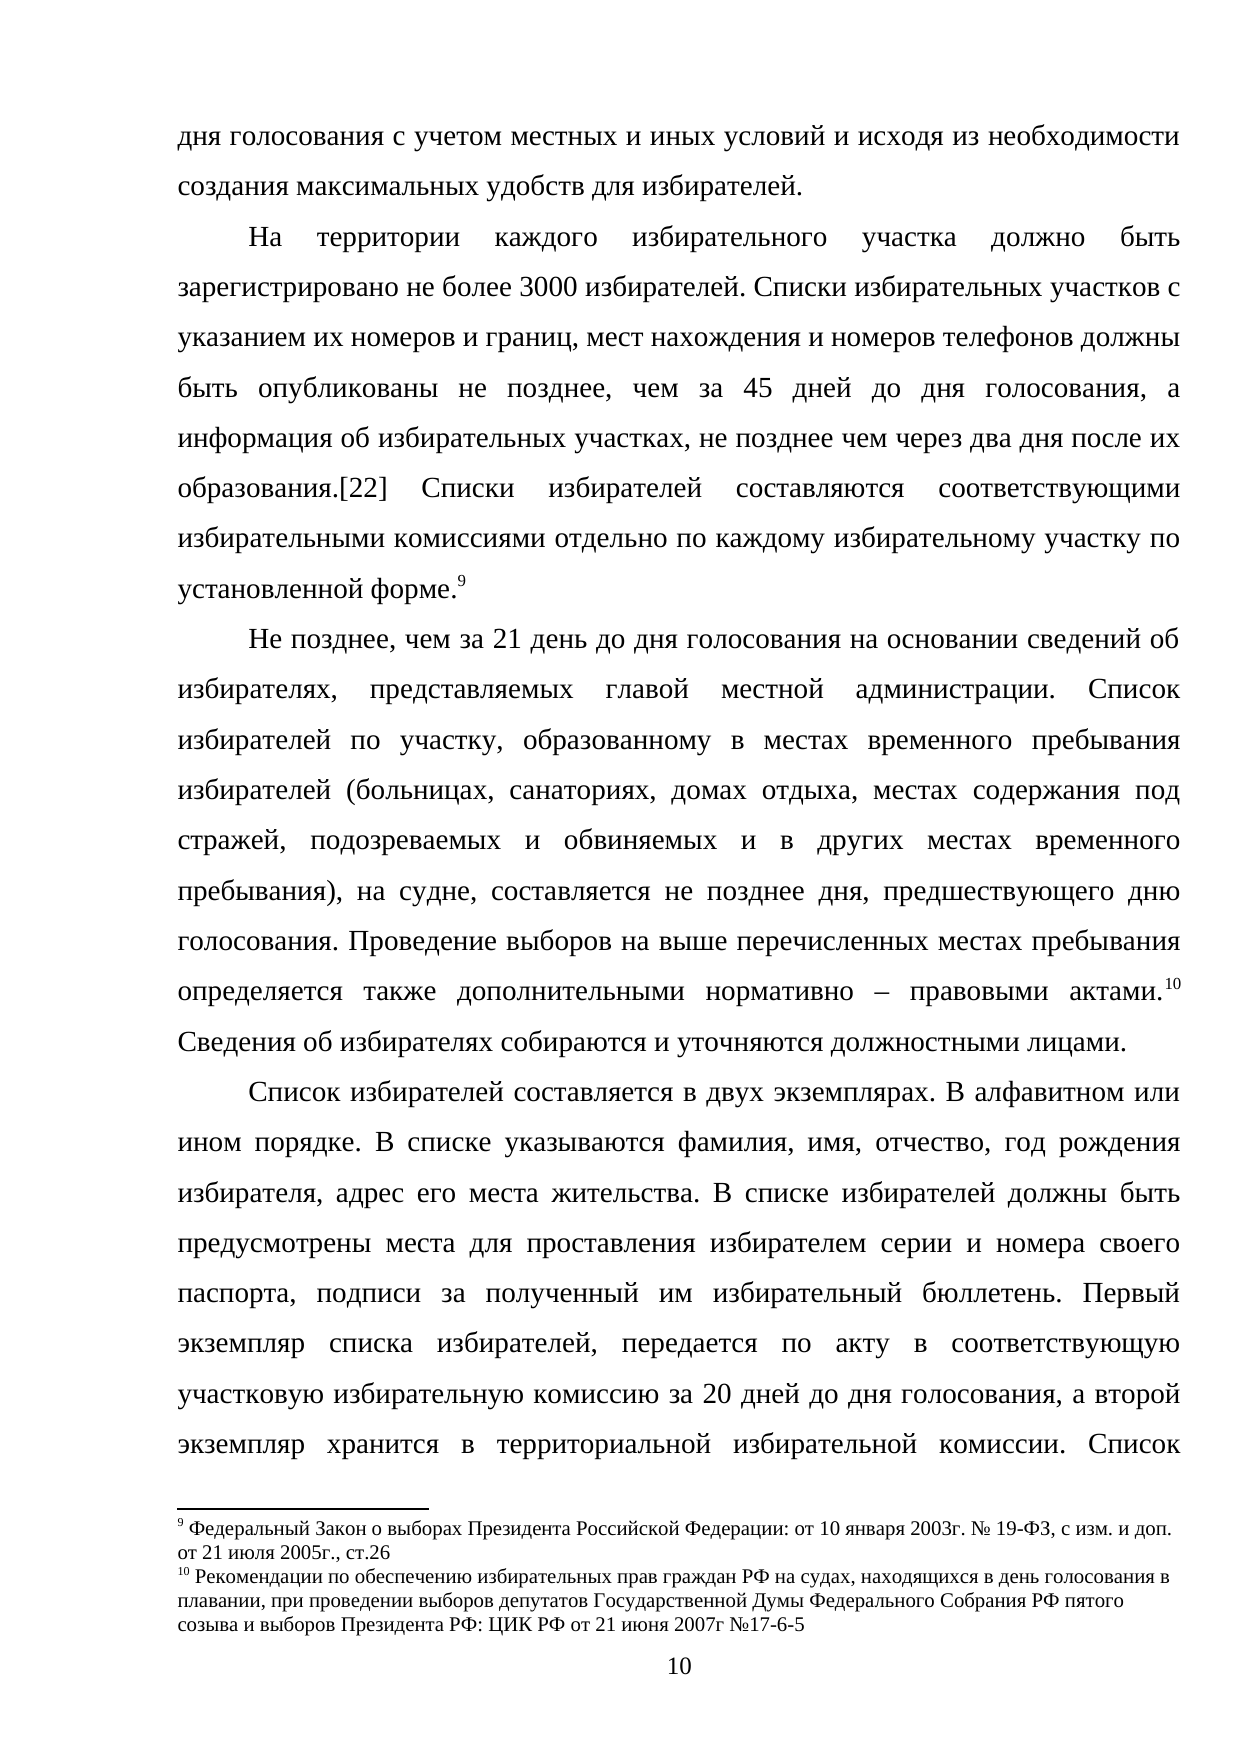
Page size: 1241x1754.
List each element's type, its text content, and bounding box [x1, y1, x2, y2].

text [177, 118, 1181, 202]
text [177, 1074, 1181, 1460]
text На территории каждого избирательного участка должно быть зарегистрировано не более 3000 избирателей. Списки избирательных участков с указанием их номеров и границ, мест нахождения и номеров телефонов должны быть опубликованы не позднее, чем за 45 дней до дня голосования, а информация об избирательных участках, не позднее чем через два дня после их образования.[22] Списки избирателей составляются соответствующими избирательными комиссиями отдельно по каждому избирательному участку по установленной форме. [177, 219, 1181, 604]
text Не позднее, чем за 21 день до дня голосования на основании сведений об избирателях, представляемых главой местной администрации. Список избирателей по участку, образованному в местах временного пребывания избирателей (больницах, санаториях, домах отдыха, местах содержания под стражей, подозреваемых и обвиняемых и в других местах временного пребывания), на судне, составляется не позднее дня, предшествующего дню голосования. Проведение выборов на выше перечисленных местах пребывания определяется также дополнительными нормативно – правовыми актами. Сведения об избирателях собираются и уточняются должностными лицами. [177, 621, 1181, 1057]
